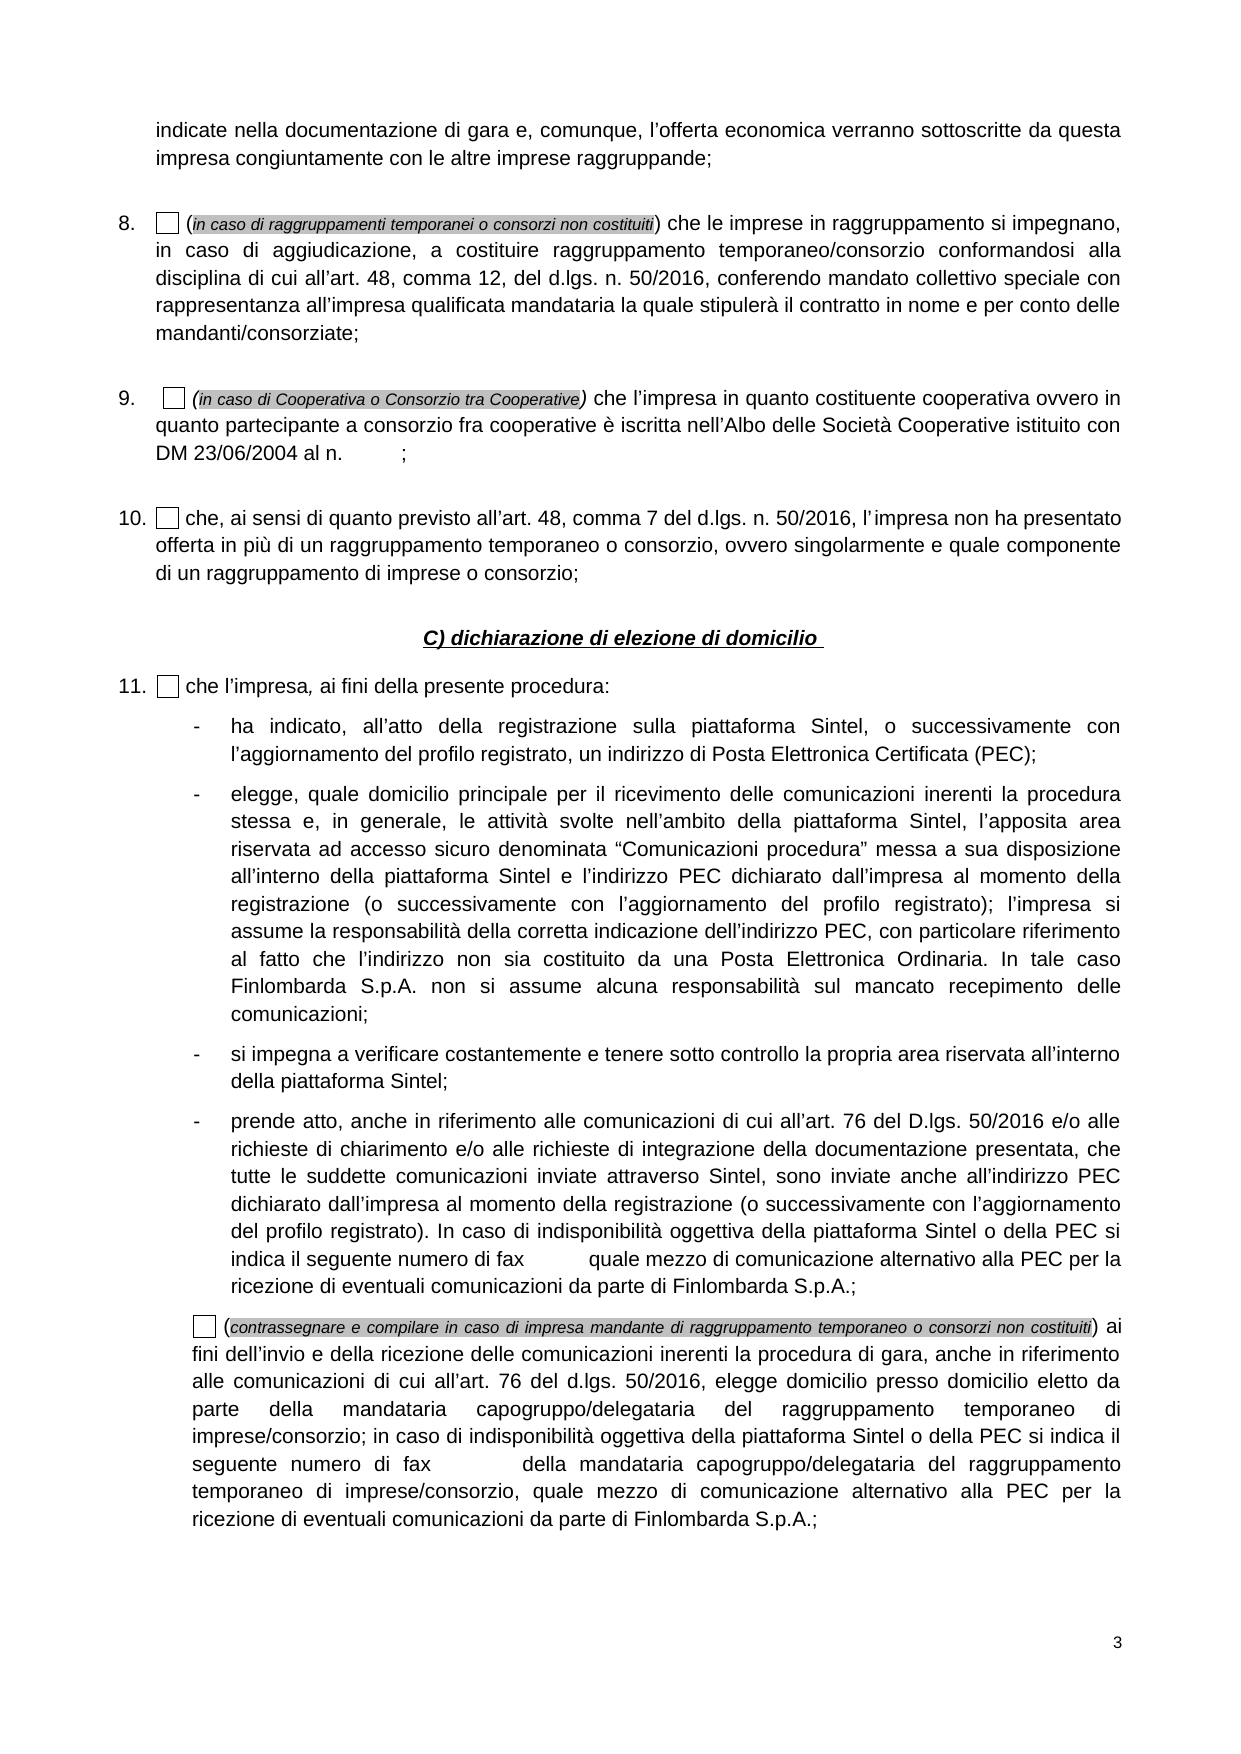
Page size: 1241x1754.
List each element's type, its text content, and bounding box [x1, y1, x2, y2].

list prende atto, anche in riferimento alle comunicazioni di cui all’art. 76 del D.lgs. 50/2016 e/o alle richieste di chiarimento e/o alle richieste di integrazione della documentazione presentata, che tutte le suddette comunicazioni inviate attraverso Sintel, sono inviate anche all’indirizzo PEC dichiarato dall’impresa al momento della registrazione (o successivamente con l’aggiornamento del profilo registrato). In caso di indisponibilità oggettiva della piattaforma Sintel o della PEC si indica il seguente numero di fax quale mezzo di comunicazione alternativo alla PEC per la ricezione di eventuali comunicazioni da parte di Finlombarda S.p.A.; [193, 1109, 1122, 1298]
text (contrassegnare e compilare in caso di impresa mandante di raggruppamento temporaneo o consorzi non costituiti) ai fini dell’invio e della ricezione delle comunicazioni inerenti la procedura di gara, anche in riferimento alle comunicazioni di cui all’art. 76 del d.lgs. 50/2016, elegge domicilio presso domicilio eletto da parte della mandataria capogruppo/delegataria del raggruppamento temporaneo di imprese/consorzio; in caso di indisponibilità oggettiva della piattaforma Sintel o della PEC si indica il seguente numero di fax della mandataria capogruppo/delegataria del raggruppamento temporaneo di imprese/consorzio, quale mezzo di comunicazione alternativo alla PEC per la ricezione di eventuali comunicazioni da parte di Finlombarda S.p.A.; [192, 1314, 1122, 1530]
list ha indicato, all’atto della registrazione sulla piattaforma Sintel, o successivamente con l’aggiornamento del profilo registrato, un indirizzo di Posta Elettronica Certificata (PEC); [193, 714, 1122, 765]
list elegge, quale domicilio principale per il ricevimento delle comunicazioni inerenti la procedura stessa e, in generale, le attività svolte nell’ambito della piattaforma Sintel, l’apposita area riservata ad accesso sicuro denominata “Comunicazioni procedura” messa a sua disposizione all’interno della piattaforma Sintel e l’indirizzo PEC dichiarato dall’impresa al momento della registrazione (o successivamente con l’aggiornamento del profilo registrato); l’impresa si assume la responsabilità della corretta indicazione dell’indirizzo PEC, con particolare riferimento al fatto che l’indirizzo non sia costituito da una Posta Elettronica Ordinaria. In tale caso Finlombarda S.p.A. non si assume alcuna responsabilità sul mancato recepimento delle comunicazioni; [193, 781, 1122, 1025]
list si impegna a verificare costantemente e tenere sotto controllo la propria area riservata all’interno della piattaforma Sintel; [193, 1041, 1122, 1093]
text C) dichiarazione di elezione di domicilio [118, 626, 1122, 649]
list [118, 118, 1122, 169]
list che l’impresa, ai fini della presente procedura: [118, 674, 1122, 698]
list che, ai sensi di quanto previsto all’art. 48, comma 7 del d.lgs. n. 50/2016, l’impresa non ha presentato offerta in più di un raggruppamento temporaneo o consorzio, ovvero singolarmente e quale componente di un raggruppamento di imprese o consorzio; [118, 506, 1122, 584]
list (in caso di raggruppamenti temporanei o consorzi non costituiti) che le imprese in raggruppamento si impegnano, in caso di aggiudicazione, a costituire raggruppamento temporaneo/consorzio conformandosi alla disciplina di cui all’art. 48, comma 12, del d.lgs. n. 50/2016, conferendo mandato collettivo speciale con rappresentanza all’impresa qualificata mandataria la quale stipulerà il contratto in nome e per conto delle mandanti/consorziate; [118, 211, 1122, 344]
list (in caso di Cooperativa o Consorzio tra Cooperative) che l’impresa in quanto costituente cooperativa ovvero in quanto partecipante a consorzio fra cooperative è iscritta nell’Albo delle Società Cooperative istituito con DM 23/06/2004 al n. ; [118, 386, 1122, 464]
